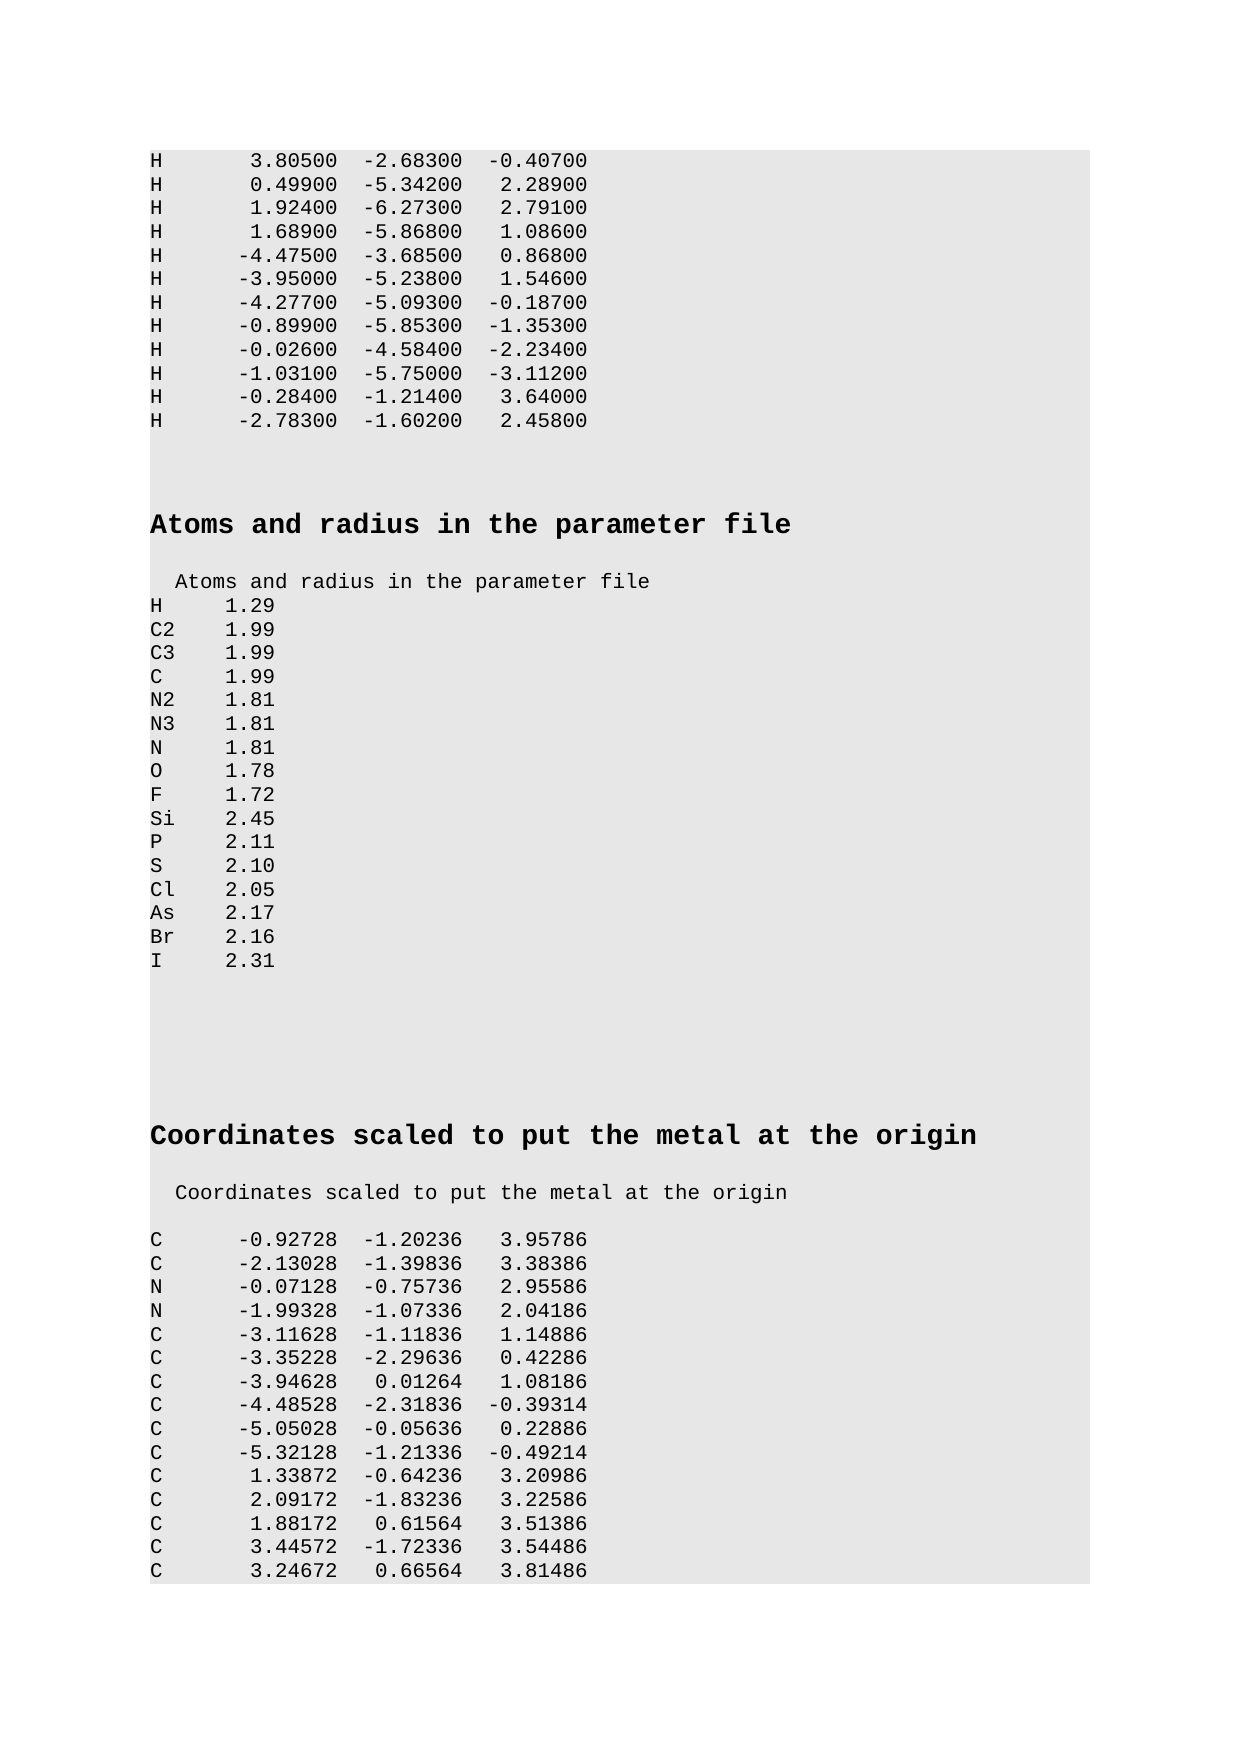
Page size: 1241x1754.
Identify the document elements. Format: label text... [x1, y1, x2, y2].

subtitle Atoms and radius in the parameter file [150, 510, 1090, 542]
text Atoms and radius in the parameter file H 1.29 C2 1.99 C3 1.99 C 1.99 N2 1.81 N3 1.81 N 1.81 O 1.78 F 1.72 Si 2.45 P 2.11 S 2.10 Cl 2.05 As 2.17 Br 2.16 I 2.31 [150, 571, 1090, 1091]
subtitle Coordinates scaled to put the metal at the origin [150, 1121, 1090, 1152]
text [150, 150, 1090, 481]
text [150, 1182, 1090, 1584]
